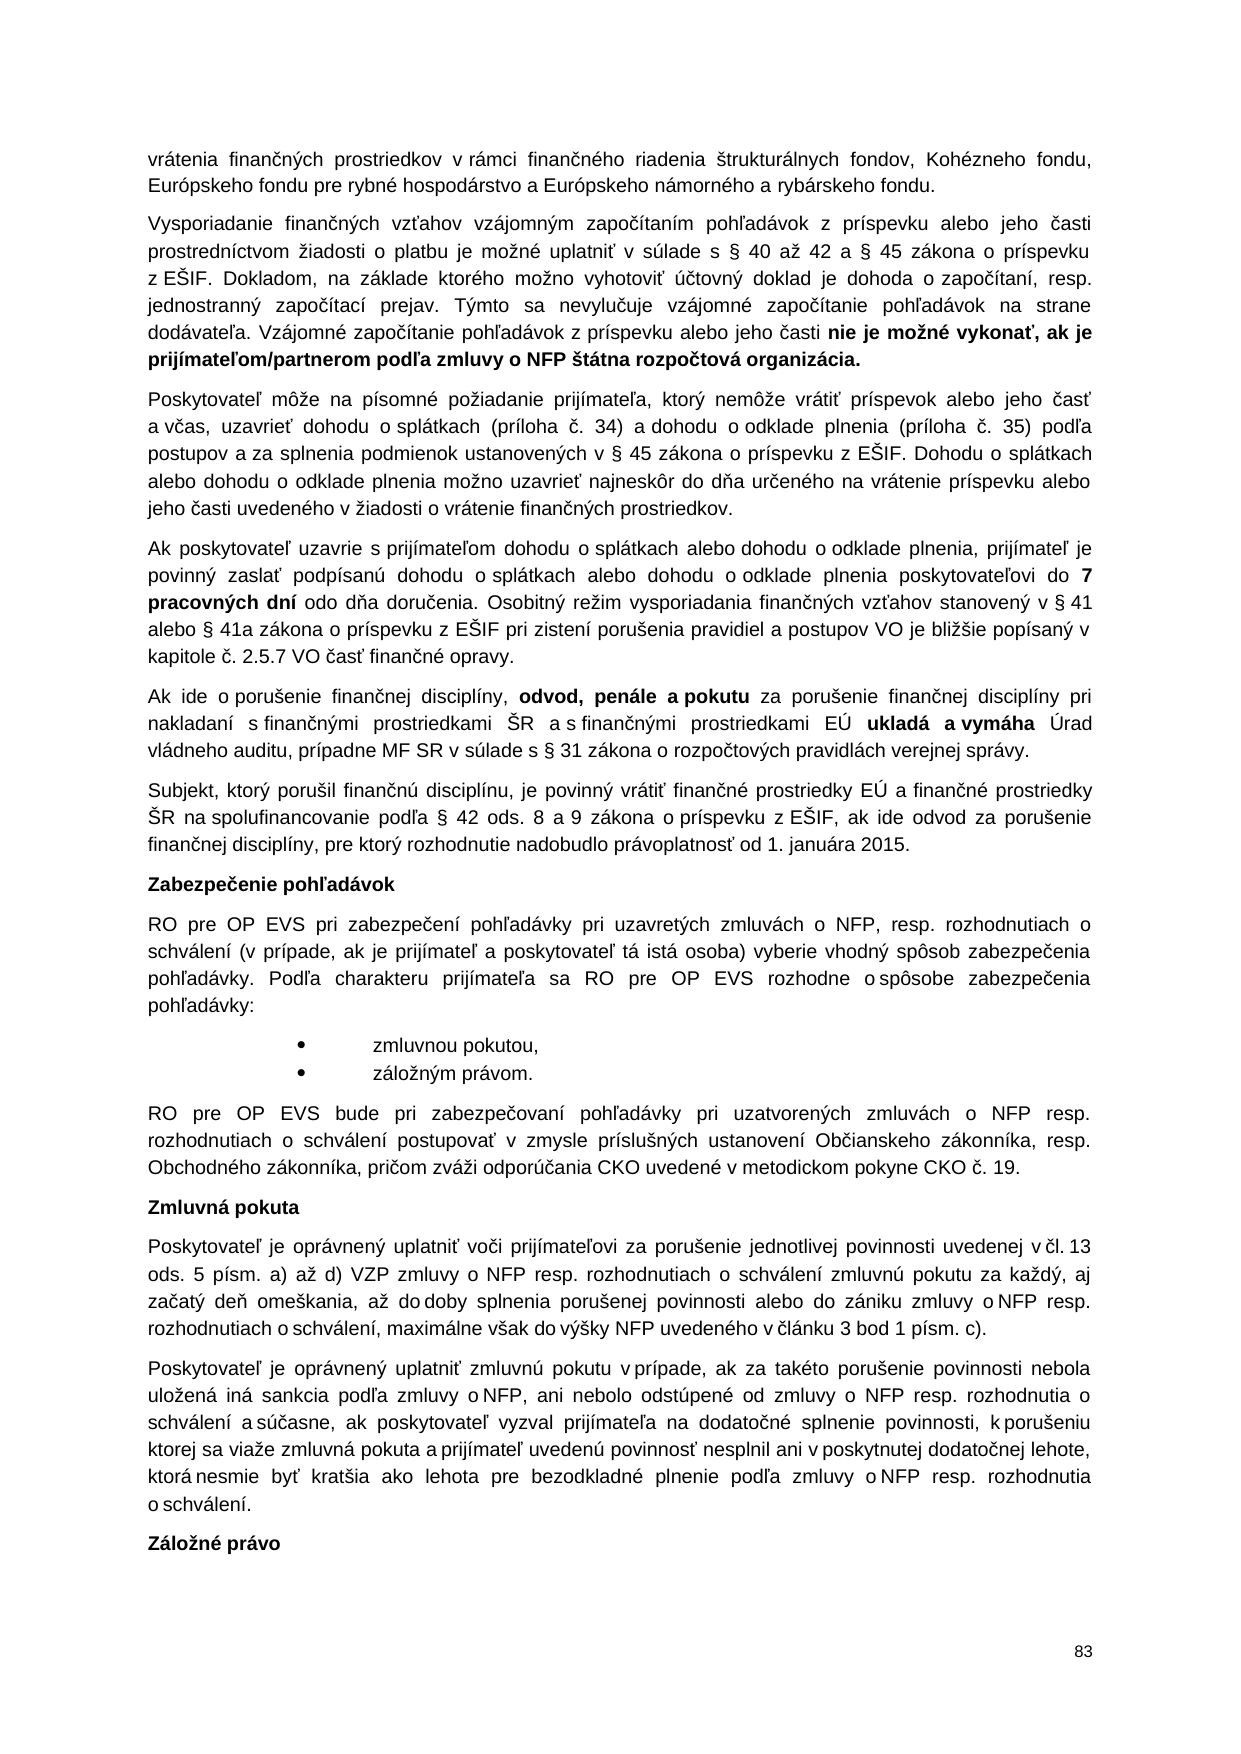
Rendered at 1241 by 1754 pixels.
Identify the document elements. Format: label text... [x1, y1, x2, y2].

text RO pre OP EVS bude pri zabezpečovaní pohľadávky pri uzatvorených zmluvách o NFP resp. rozhodnutiach o schválení postupovať v zmysle príslušných ustanovení Občianskeho zákonníka, resp. Obchodného zákonníka, pričom zváži odporúčania CKO uvedené v metodickom pokyne CKO č. 19. [148, 1102, 1092, 1179]
text Zmluvná pokuta [148, 1196, 1092, 1218]
text Ak poskytovateľ uzavrie s prijímateľom dohodu o splátkach alebo dohodu o odklade plnenia, prijímateľ je povinný zaslať podpísanú dohodu o splátkach alebo dohodu o odklade plnenia poskytovateľovi do 7 pracovných dní odo dňa doručenia. Osobitný režim vysporiadania finančných vzťahov stanovený v § 41 alebo § 41a zákona o príspevku z EŠIF pri zistení porušenia pravidiel a postupov VO je bližšie popísaný v kapitole č. 2.5.7 VO časť finančné opravy. [148, 536, 1092, 668]
text RO pre OP EVS pri zabezpečení pohľadávky pri uzavretých zmluvách o NFP, resp. rozhodnutiach o schválení (v prípade, ak je prijímateľ a poskytovateľ tá istá osoba) vyberie vhodný spôsob zabezpečenia pohľadávky. Podľa charakteru prijímateľa sa RO pre OP EVS rozhodne o spôsobe zabezpečenia pohľadávky: [148, 913, 1092, 1017]
text Zabezpečenie pohľadávok [148, 873, 1092, 896]
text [148, 148, 1092, 196]
text Poskytovateľ je oprávnený uplatniť voči prijímateľovi za porušenie jednotlivej povinnosti uvedenej v čl. 13 ods. 5 písm. a) až d) VZP zmluvy o NFP resp. rozhodnutiach o schválení zmluvnú pokutu za každý, aj začatý deň omeškania, až do doby splnenia porušenej povinnosti alebo do zániku zmluvy o NFP resp. rozhodnutiach o schválení, maximálne však do výšky NFP uvedeného v článku 3 bod 1 písm. c). [148, 1235, 1092, 1339]
text Poskytovateľ môže na písomné požiadanie prijímateľa, ktorý nemôže vrátiť príspevok alebo jeho časť a včas, uzavrieť dohodu o splátkach (príloha č. 34) a dohodu o odklade plnenia (príloha č. 35) podľa postupov a za splnenia podmienok ustanovených v § 45 zákona o príspevku z EŠIF. Dohodu o splátkach alebo dohodu o odklade plnenia možno uzavrieť najneskôr do dňa určeného na vrátenie príspevku alebo jeho časti uvedeného v žiadosti o vrátenie finančných prostriedkov. [148, 388, 1092, 519]
text Ak ide o porušenie finančnej disciplíny, odvod, penále a pokutu za porušenie finančnej disciplíny pri nakladaní s finančnými prostriedkami ŠR a s finančnými prostriedkami EÚ ukladá a vymáha Úrad vládneho auditu, prípadne MF SR v súlade s § 31 zákona o rozpočtových pravidlách verejnej správy. [148, 685, 1092, 762]
text Subjekt, ktorý porušil finančnú disciplínu, je povinný vrátiť finančné prostriedky EÚ a finančné prostriedky ŠR na spolufinancovanie podľa § 42 ods. 8 a 9 zákona o príspevku z EŠIF, ak ide odvod za porušenie finančnej disciplíny, pre ktorý rozhodnutie nadobudlo právoplatnosť od 1. januára 2015. [148, 779, 1092, 856]
text Poskytovateľ je oprávnený uplatniť zmluvnú pokutu v prípade, ak za takéto porušenie povinnosti nebola uložená iná sankcia podľa zmluvy o NFP, ani nebolo odstúpené od zmluvy o NFP resp. rozhodnutia o schválení a súčasne, ak poskytovateľ vyzval prijímateľa na dodatočné splnenie povinnosti, k porušeniu ktorej sa viaže zmluvná pokuta a prijímateľ uvedenú povinnosť nesplnil ani v poskytnutej dodatočnej lehote, ktorá nesmie byť kratšia ako lehota pre bezodkladné plnenie podľa zmluvy o NFP resp. rozhodnutia o schválení. [148, 1357, 1092, 1515]
list zmluvnou pokutou, [298, 1034, 1092, 1057]
list záložným právom. [298, 1061, 1092, 1084]
text Záložné právo [148, 1532, 1092, 1555]
text Vysporiadanie finančných vzťahov vzájomným započítaním pohľadávok z príspevku alebo jeho časti prostredníctvom žiadosti o platbu je možné uplatniť v súlade s § 40 až 42 a § 45 zákona o príspevku z EŠIF. Dokladom, na základe ktorého možno vyhotoviť účtovný doklad je dohoda o započítaní, resp. jednostranný započítací prejav. Týmto sa nevylučuje vzájomné započítanie pohľadávok na strane dodávateľa. Vzájomné započítanie pohľadávok z príspevku alebo jeho časti nie je možné vykonať, ak je prijímateľom/partnerom podľa zmluvy o NFP štátna rozpočtová organizácia. [148, 212, 1092, 371]
